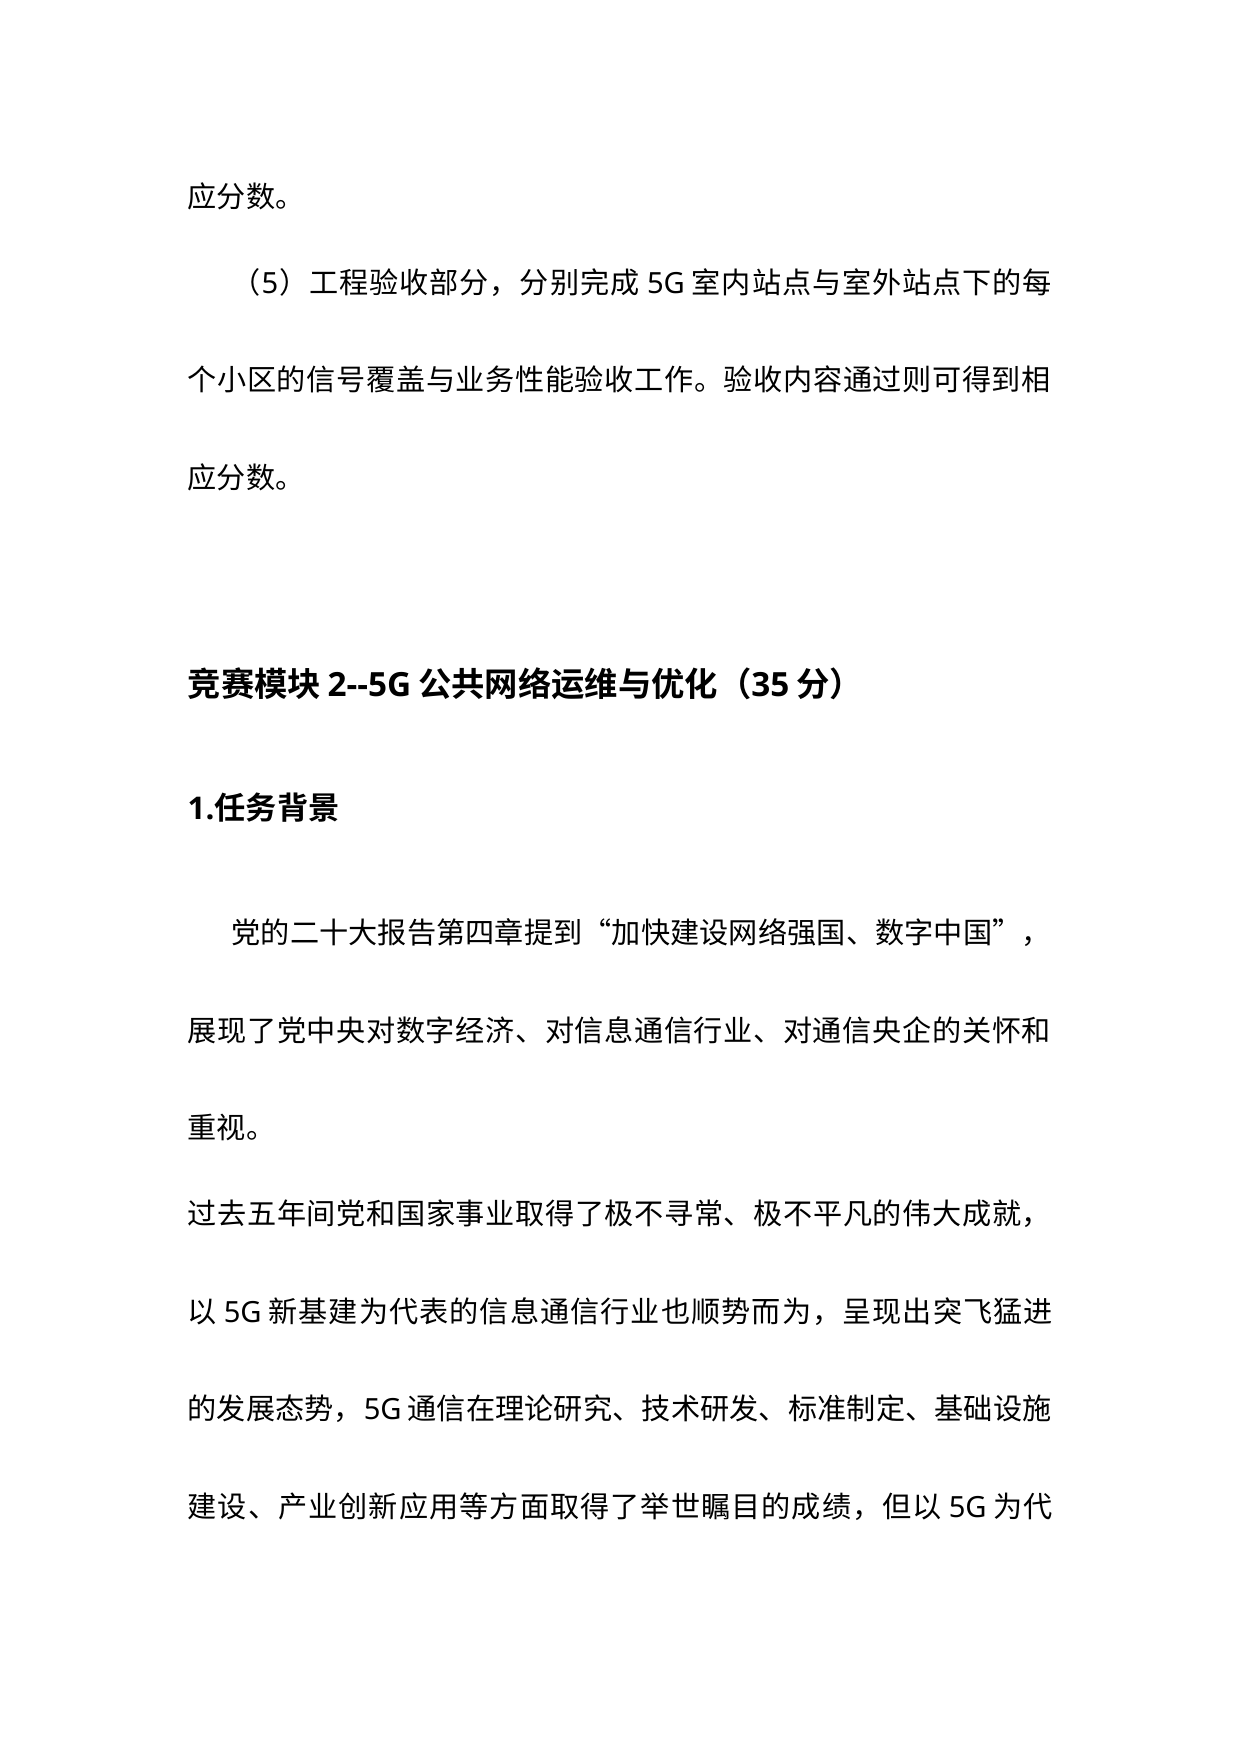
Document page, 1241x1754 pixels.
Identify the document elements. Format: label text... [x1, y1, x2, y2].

text 党的二十大报告第四章提到“加快建设网络强国、数字中国”，展现了党中央对数字经济、对信息通信行业、对通信央企的关怀和重视。 [187, 898, 1053, 1158]
text （5）工程验收部分，分别完成5G室内站点与室外站点下的每个小区的信号覆盖与业务性能验收工作。验收内容通过则可得到相应分数。 [187, 248, 1053, 508]
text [187, 162, 1053, 227]
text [187, 1179, 1053, 1537]
subtitle 1.任务背景 [187, 773, 1053, 838]
subtitle 竞赛模块2--5G公共网络运维与优化（35分） [187, 649, 1053, 714]
